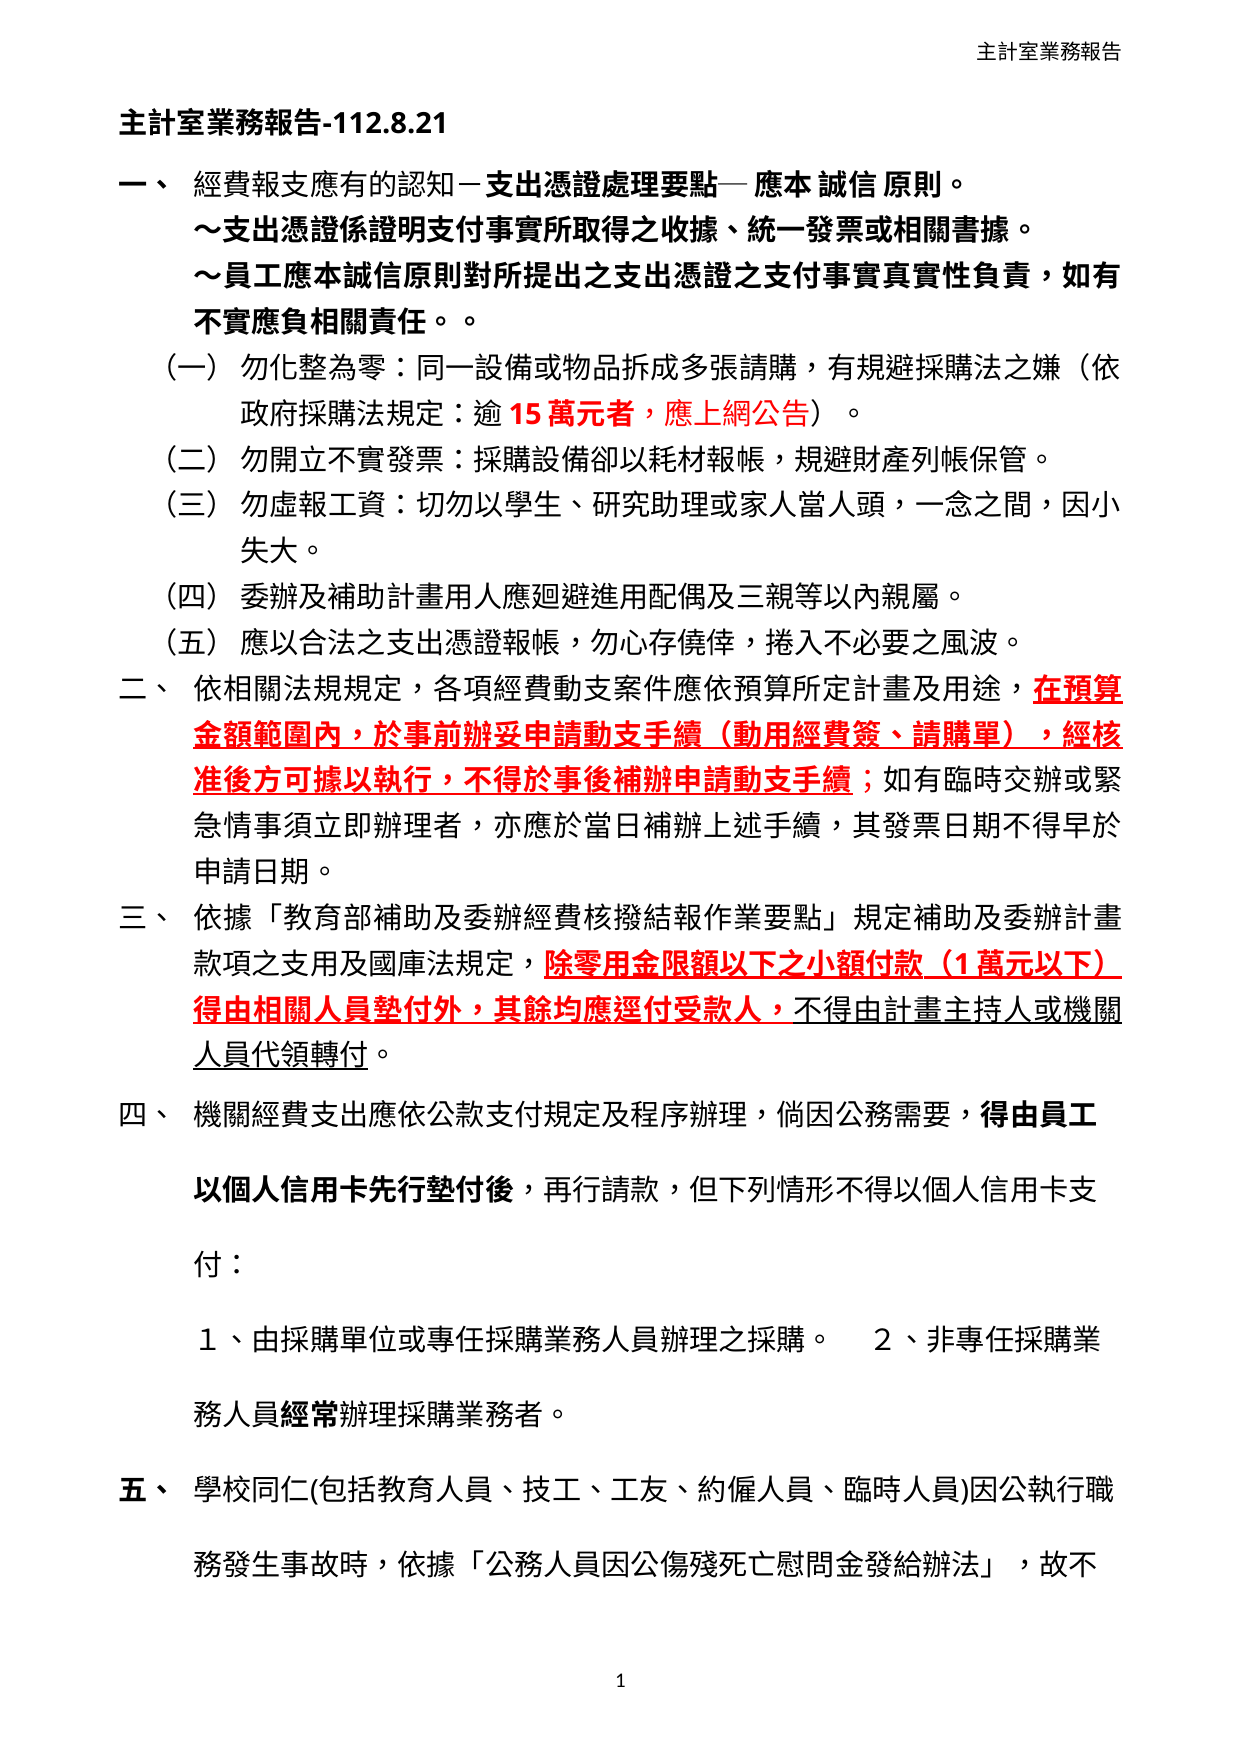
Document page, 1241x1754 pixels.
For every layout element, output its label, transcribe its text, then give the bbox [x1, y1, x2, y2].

text 主計室業務報告-112.8.21 [118, 83, 1122, 158]
list 應以合法之支出憑證報帳，勿心存僥倖，捲入不必要之風波。 [148, 617, 1122, 662]
list ～支出憑證係證明支付事實所取得之收據、統一發票或相關書據。 [193, 204, 1122, 250]
list １、由採購單位或專任採購業務人員辦理之採購。 ２、非專任採購業務人員經常辦理採購業務者。 [193, 1300, 1122, 1450]
list 經費報支應有的認知－支出憑證處理要點─ 應本 誠信 原則。 [118, 158, 1122, 204]
list 委辦及補助計畫用人應廻避進用配偶及三親等以內親屬。 [148, 571, 1122, 617]
list ～員工應本誠信原則對所提出之支出憑證之支付事實真實性負責，如有不實應負相關責任。。 [193, 250, 1122, 342]
list 勿虛報工資：切勿以學生、研究助理或家人當人頭，一念之間，因小失大。 [148, 479, 1122, 571]
list 依據「教育部補助及委辦經費核撥結報作業要點」規定補助及委辦計畫款項之支用及國庫法規定，除零用金限額以下之小額付款（1萬元以下）得由相關人員墊付外，其餘均應逕付受款人，不得由計畫主持人或機關人員代領轉付。 [118, 892, 1122, 1075]
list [118, 1450, 1122, 1600]
list 勿開立不實發票：採購設備卻以耗材報帳，規避財產列帳保管。 [148, 433, 1122, 479]
list 勿化整為零：同一設備或物品拆成多張請購，有規避採購法之嫌（依政府採購法規定：逾15萬元者，應上網公告）。 [148, 342, 1122, 433]
list 依相關法規規定，各項經費動支案件應依預算所定計畫及用途，在預算金額範圍內，於事前辦妥申請動支手續（動用經費簽、請購單），經核准後方可據以執行，不得於事後補辦申請動支手續；如有臨時交辦或緊急情事須立即辦理者，亦應於當日補辦上述手續，其發票日期不得早於申請日期。 [118, 662, 1122, 892]
list 機關經費支出應依公款支付規定及程序辦理，倘因公務需要，得由員工以個人信用卡先行墊付後，再行請款，但下列情形不得以個人信用卡支付： [118, 1075, 1122, 1300]
